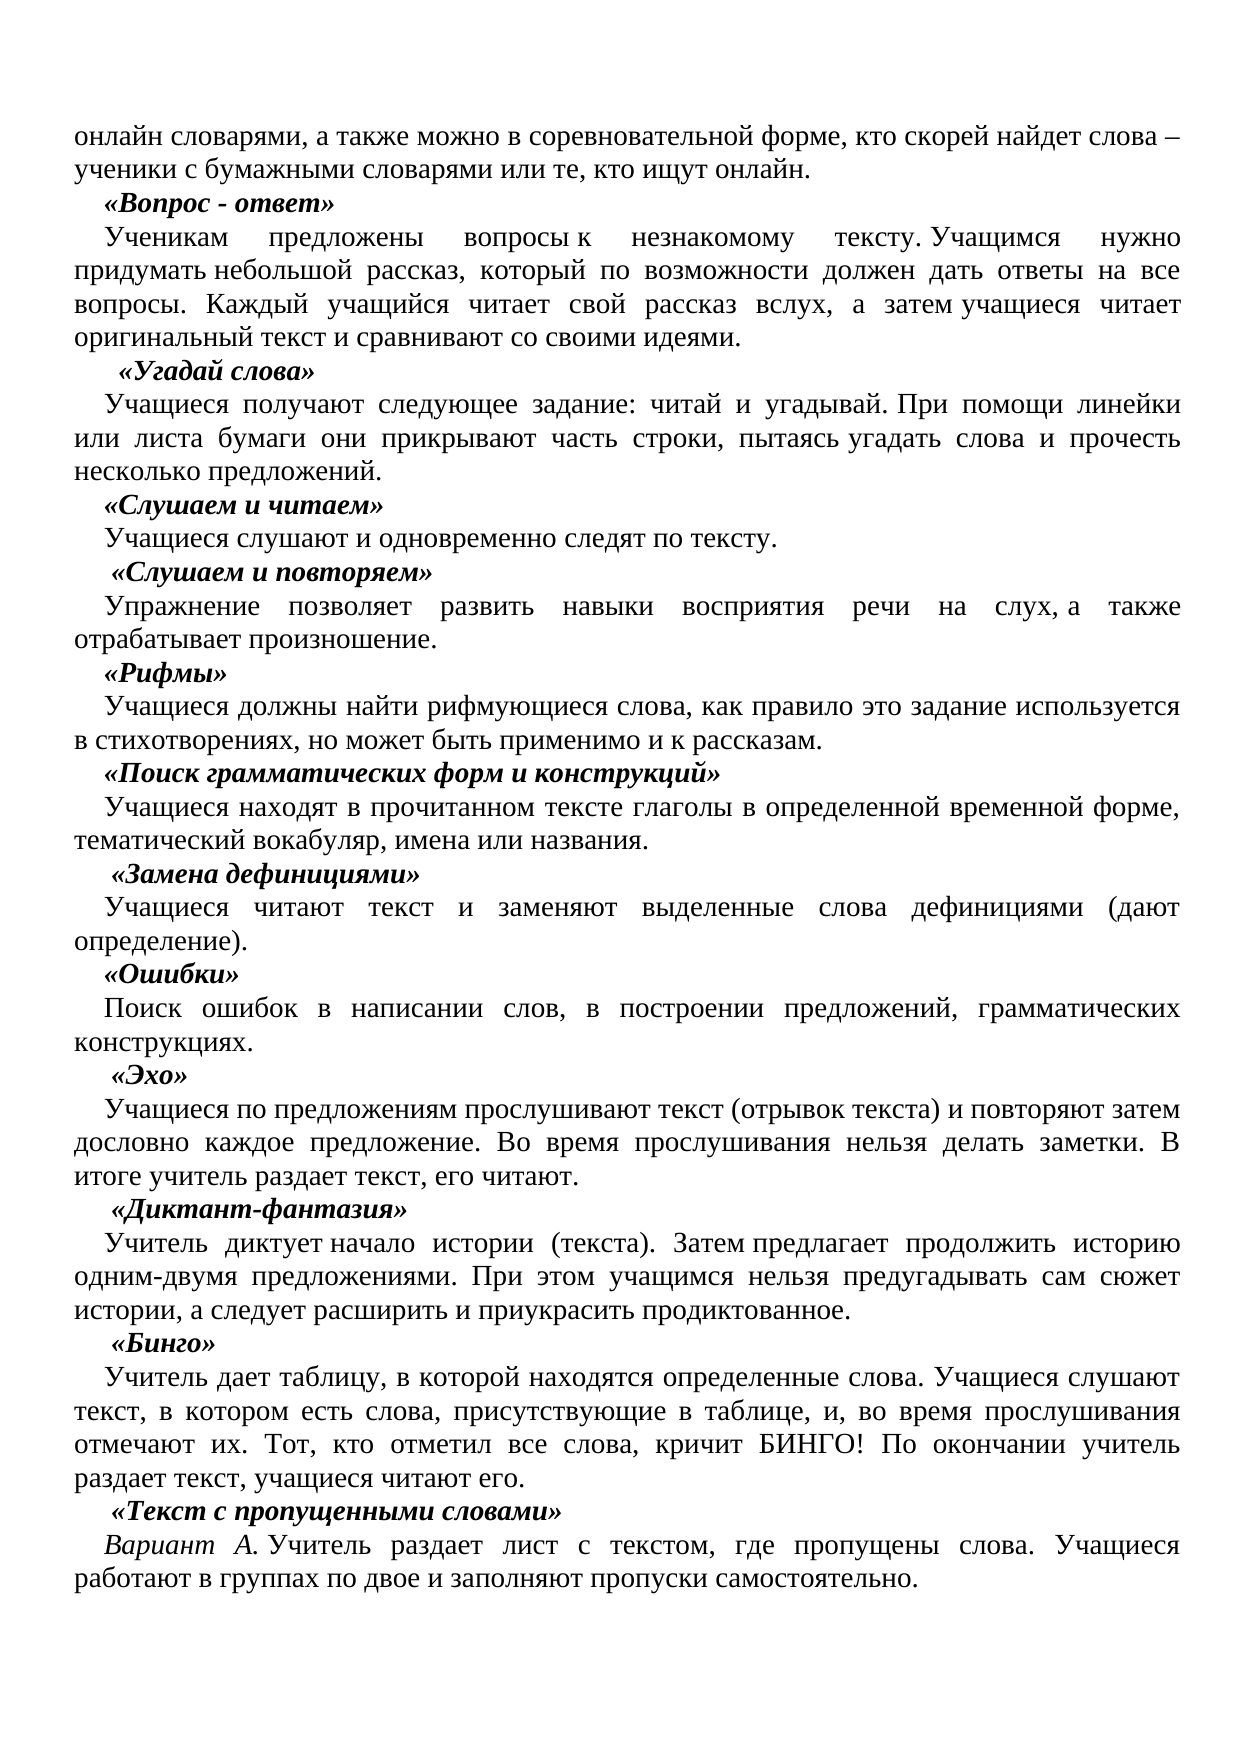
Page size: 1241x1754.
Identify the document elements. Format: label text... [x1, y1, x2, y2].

text Учащиеся читают текст и заменяют выделенные слова дефинициями (дают определение). [74, 889, 1181, 957]
text Ученикам предложены вопросы к незнакомому тексту. Учащимся нужно придумать небольшой рассказ, который по возможности должен дать ответы на все вопросы. Каждый учащийся читает свой рассказ вслух, а затем учащиеся читает оригинальный текст и сравнивают со своими идеями. [74, 219, 1181, 353]
text Учащиеся по предложениям прослушивают текст (отрывок текста) и повторяют затем дословно каждое предложение. Во время прослушивания нельзя делать заметки. В итоге учитель раздает текст, его читают. [74, 1091, 1181, 1191]
text Учитель дает таблицу, в которой находятся определенные слова. Учащиеся слушают текст, в котором есть слова, присутствующие в таблице, и, во время прослушивания отмечают их. Тот, кто отметил все слова, кричит БИНГО! По окончании учитель раздает текст, учащиеся читают его. [74, 1359, 1181, 1493]
text «Вопрос - ответ» [74, 185, 1181, 219]
text Учитель диктует начало истории (текста). Затем предлагает продолжить историю одним-двумя предложениями. При этом учащимся нельзя предугадывать сам сюжет истории, а следует расширить и приукрасить продиктованное. [74, 1225, 1181, 1326]
text Вариант А. Учитель раздает лист с текстом, где пропущены слова. Учащиеся работают в группах по двое и заполняют пропуски самостоятельно. [74, 1527, 1181, 1594]
text Упражнение позволяет развить навыки восприятия речи на слух, а также отрабатывает произношение. [74, 588, 1181, 655]
text Учащиеся находят в прочитанном тексте глаголы в определенной временной форме, тематический вокабуляр, имена или названия. [74, 789, 1181, 856]
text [74, 118, 1181, 185]
text «Рифмы» [74, 655, 1181, 688]
text Учащиеся должны найти рифмующиеся слова, как правило это задание используется в стихотворениях, но может быть применимо и к рассказам. [74, 688, 1181, 755]
text Учащиеся слушают и одновременно следят по тексту. [74, 521, 1181, 554]
text Учащиеся получают следующее задание: читай и угадывай. При помощи линейки или листа бумаги они прикрывают часть строки, пытаясь угадать слова и прочесть несколько предложений. [74, 386, 1181, 487]
text «Слушаем и повторяем» [74, 554, 1181, 588]
text «Бинго» [74, 1326, 1181, 1359]
text «Слушаем и читаем» [74, 487, 1181, 521]
text «Ошибки» [74, 957, 1181, 990]
text Поиск ошибок в написании слов, в построении предложений, грамматических конструкциях. [74, 990, 1181, 1057]
text «Угадай слова» [74, 353, 1181, 386]
text «Текст с пропущенными словами» [74, 1493, 1181, 1527]
text «Диктант-фантазия» [74, 1191, 1181, 1225]
text «Поиск грамматических форм и конструкций» [74, 755, 1181, 789]
text «Эхо» [74, 1057, 1181, 1091]
text «Замена дефинициями» [74, 856, 1181, 889]
